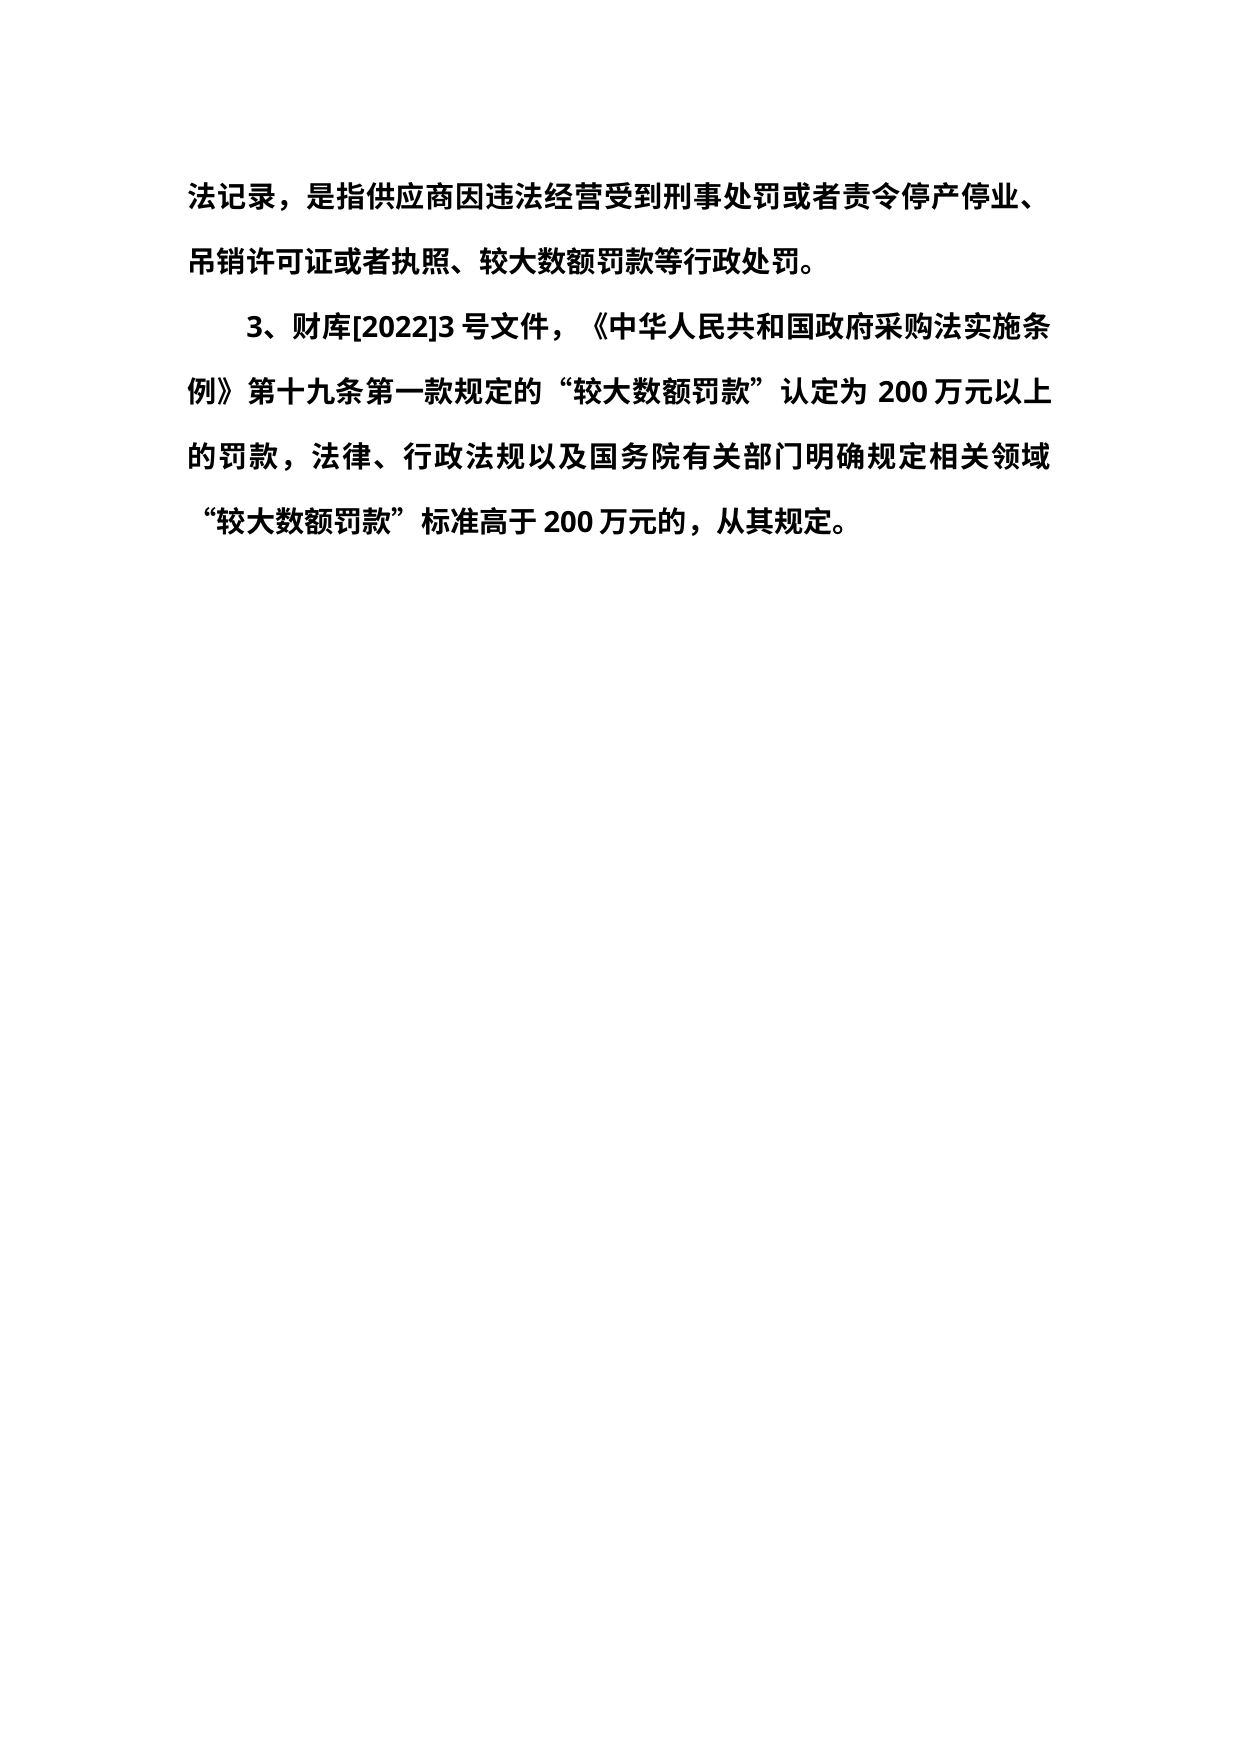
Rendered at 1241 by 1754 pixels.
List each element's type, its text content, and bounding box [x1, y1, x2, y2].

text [187, 162, 1053, 292]
text 3、财库[2022]3号文件，《中华人民共和国政府采购法实施条例》第十九条第一款规定的“较大数额罚款”认定为200万元以上的罚款，法律、行政法规以及国务院有关部门明确规定相关领域“较大数额罚款”标准高于200万元的，从其规定。 [187, 292, 1053, 552]
